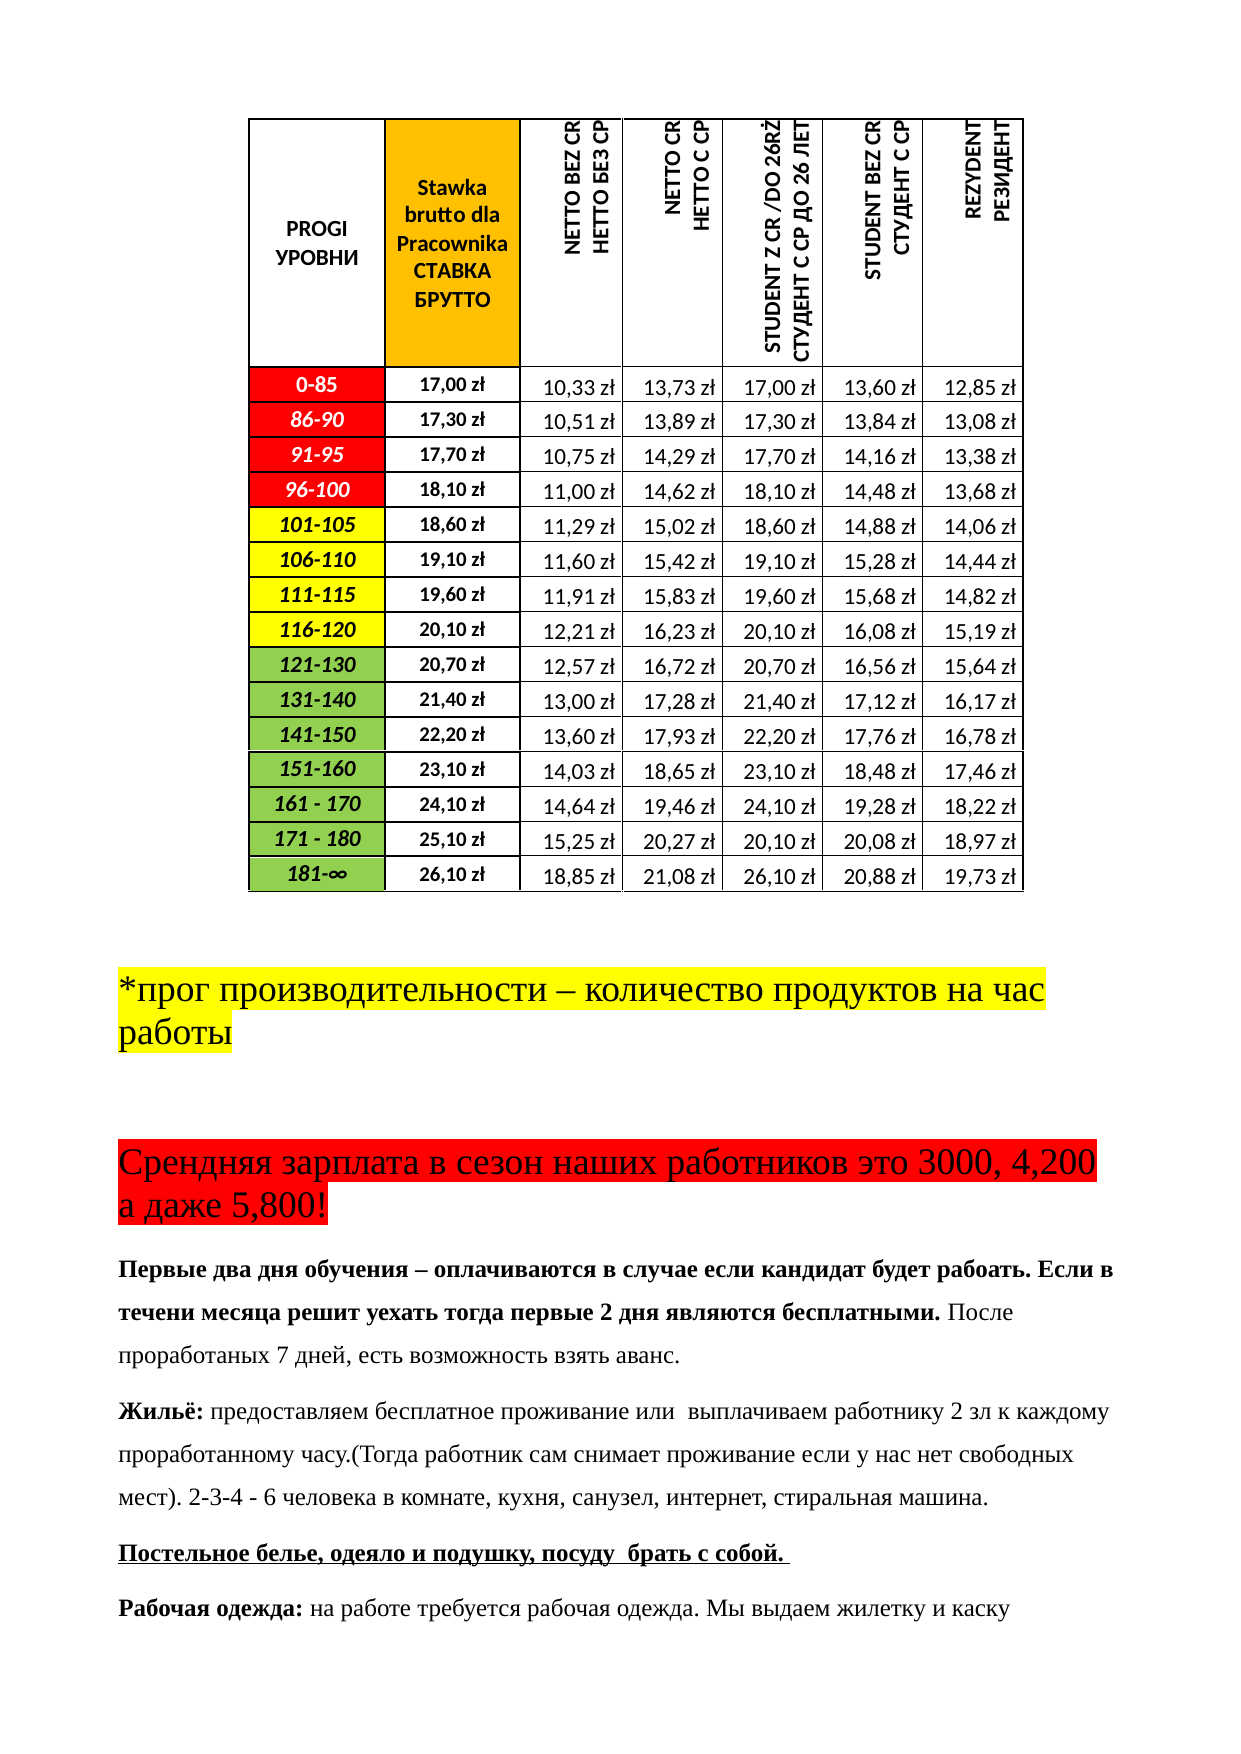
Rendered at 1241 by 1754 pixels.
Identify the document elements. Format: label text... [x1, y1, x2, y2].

text Постельное белье, одеяло и подушку, посуду брать с собой. [118, 1538, 1122, 1567]
text Срендняя зарплата в сезон наших работников это 3000, 4,200 а даже 5,800! [328, 1139, 1122, 1225]
text *прог производительности – количество продуктов на час работы [232, 967, 1122, 1053]
text Первые два дня обучения – оплачиваются в случае если кандидат будет рабоать. Если в течени месяца решит уехать тогда первые 2 дня являются бесплатными. После проработаных 7 дней, есть возможность взять аванс. [118, 1254, 1122, 1369]
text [118, 1593, 1122, 1622]
text Жильё: предоставляем бесплатное проживание или выплачиваем работнику 2 зл к каждому проработанному часу.(Тогда работник сам снимает проживание если у нас нет свободных мест). 2-3-4 - 6 человека в комнате, кухня, санузел, интернет, стиральная машина. [118, 1396, 1122, 1511]
